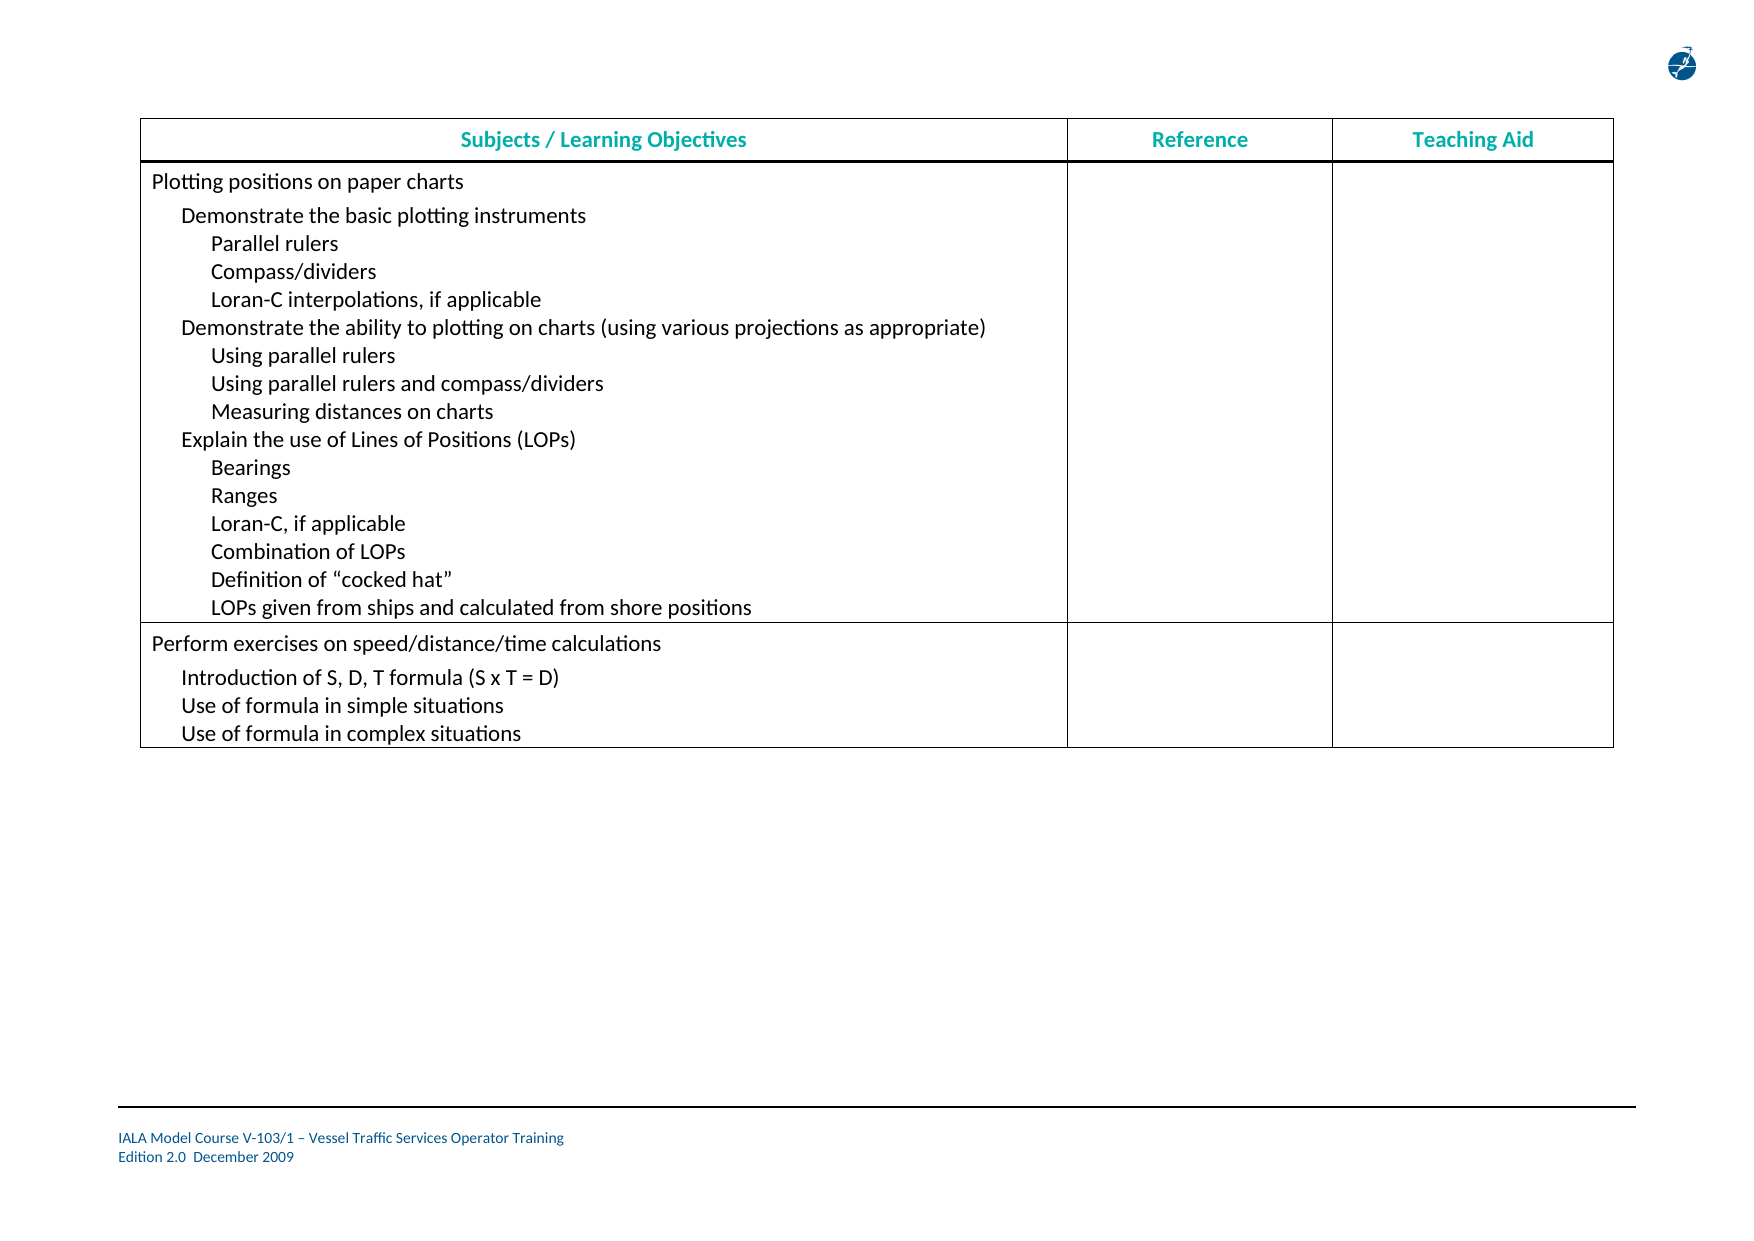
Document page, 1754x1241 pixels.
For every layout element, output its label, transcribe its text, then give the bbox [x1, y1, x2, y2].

table_header Subjects / Learning Objectives [141, 119, 1067, 160]
table_cell Perform exercises on speed/distance/time calculations Introduction of S, D, T formula (S x T = D) Use of formula in simple situations Use of formula in complex situations [141, 623, 1067, 747]
table_cell [1068, 623, 1332, 747]
table_cell Plotting positions on paper charts Demonstrate the basic plotting instruments Parallel rulers Compass/dividers Loran-C interpolations, if applicable Demonstrate the ability to plotting on charts (using various projections as appropriate) Using parallel rulers Using parallel rulers and compass/dividers Measuring distances on charts Explain the use of Lines of Positions (LOPs) Bearings Ranges Loran-C, if applicable Combination of LOPs Definition of “cocked hat” LOPs given from ships and calculated from shore positions [141, 163, 1067, 622]
table_cell [1333, 163, 1613, 622]
table_cell [1068, 163, 1332, 622]
table_header Reference [1068, 119, 1332, 160]
picture [1637, 0, 1754, 115]
table_cell [1333, 623, 1613, 747]
table_header Teaching Aid [1333, 119, 1613, 160]
